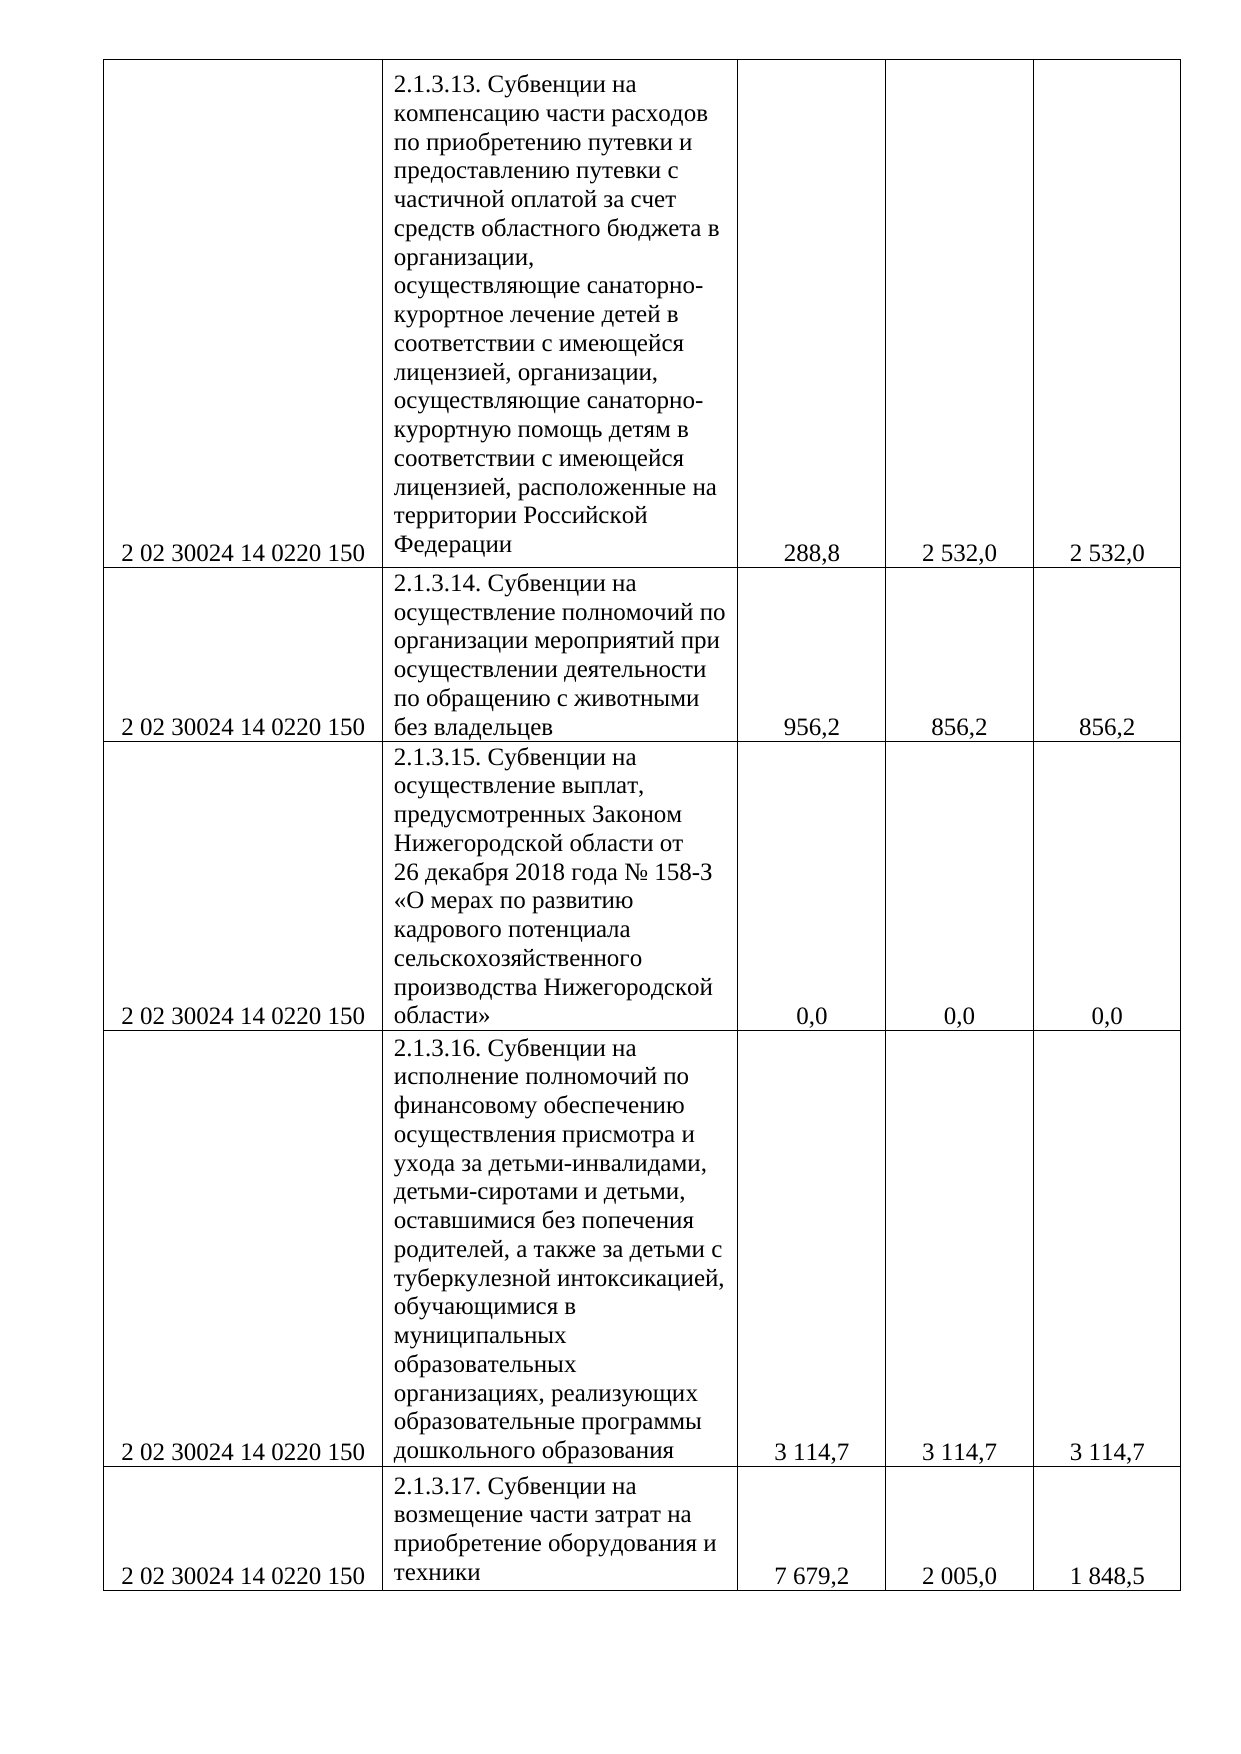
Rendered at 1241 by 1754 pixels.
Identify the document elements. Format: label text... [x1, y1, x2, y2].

table_cell 288,8 [738, 60, 885, 567]
table_cell 856,2 [886, 568, 1033, 741]
table_cell 3 114,7 [1034, 1031, 1180, 1466]
table_cell 3 114,7 [738, 1031, 885, 1466]
table_cell 2 02 30024 14 0220 150 [104, 568, 382, 741]
table_cell 956,2 [738, 568, 885, 741]
table_cell 2.1.3.16. Субвенции на исполнение полномочий по финансовому обеспечению осуществления присмотра и ухода за детьми-инвалидами, детьми-сиротами и детьми, оставшимися без попечения родителей, а также за детьми с туберкулезной интоксикацией, обучающимися в муниципальных образовательных организациях, реализующих образовательные программы дошкольного образования [383, 1031, 737, 1466]
table_cell 0,0 [738, 742, 885, 1030]
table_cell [104, 1467, 382, 1590]
table_cell 2 02 30024 14 0220 150 [104, 742, 382, 1030]
table_cell 1 848,5 [1034, 1467, 1180, 1590]
table_cell 2.1.3.13. Субвенции на компенсацию части расходов по приобретению путевки и предоставлению путевки с частичной оплатой за счет средств областного бюджета в организации, осуществляющие санаторно-курортное лечение детей в соответствии с имеющейся лицензией, организации, осуществляющие санаторно-курортную помощь детям в соответствии с имеющейся лицензией, расположенные на территории Российской Федерации [383, 60, 737, 567]
table_cell 2 532,0 [886, 60, 1033, 567]
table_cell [104, 60, 382, 567]
table_cell 0,0 [886, 742, 1033, 1030]
table_cell 2.1.3.17. Субвенции на возмещение части затрат на приобретение оборудования и техники [383, 1467, 737, 1590]
table_cell 3 114,7 [886, 1031, 1033, 1466]
table_cell 2.1.3.14. Субвенции на осуществление полномочий по организации мероприятий при осуществлении деятельности по обращению с животными без владельцев [383, 568, 737, 741]
table_cell 7 679,2 [738, 1467, 885, 1590]
table_cell 2 532,0 [1034, 60, 1180, 567]
table_cell 0,0 [1034, 742, 1180, 1030]
table_cell 2 005,0 [886, 1467, 1033, 1590]
table_cell 2.1.3.15. Субвенции на осуществление выплат, предусмотренных Законом Нижегородской области от 26 декабря 2018 года № 158-З «О мерах по развитию кадрового потенциала сельскохозяйственного производства Нижегородской области» [383, 742, 737, 1030]
table_cell 2 02 30024 14 0220 150 [104, 1031, 382, 1466]
table_cell 856,2 [1034, 568, 1180, 741]
